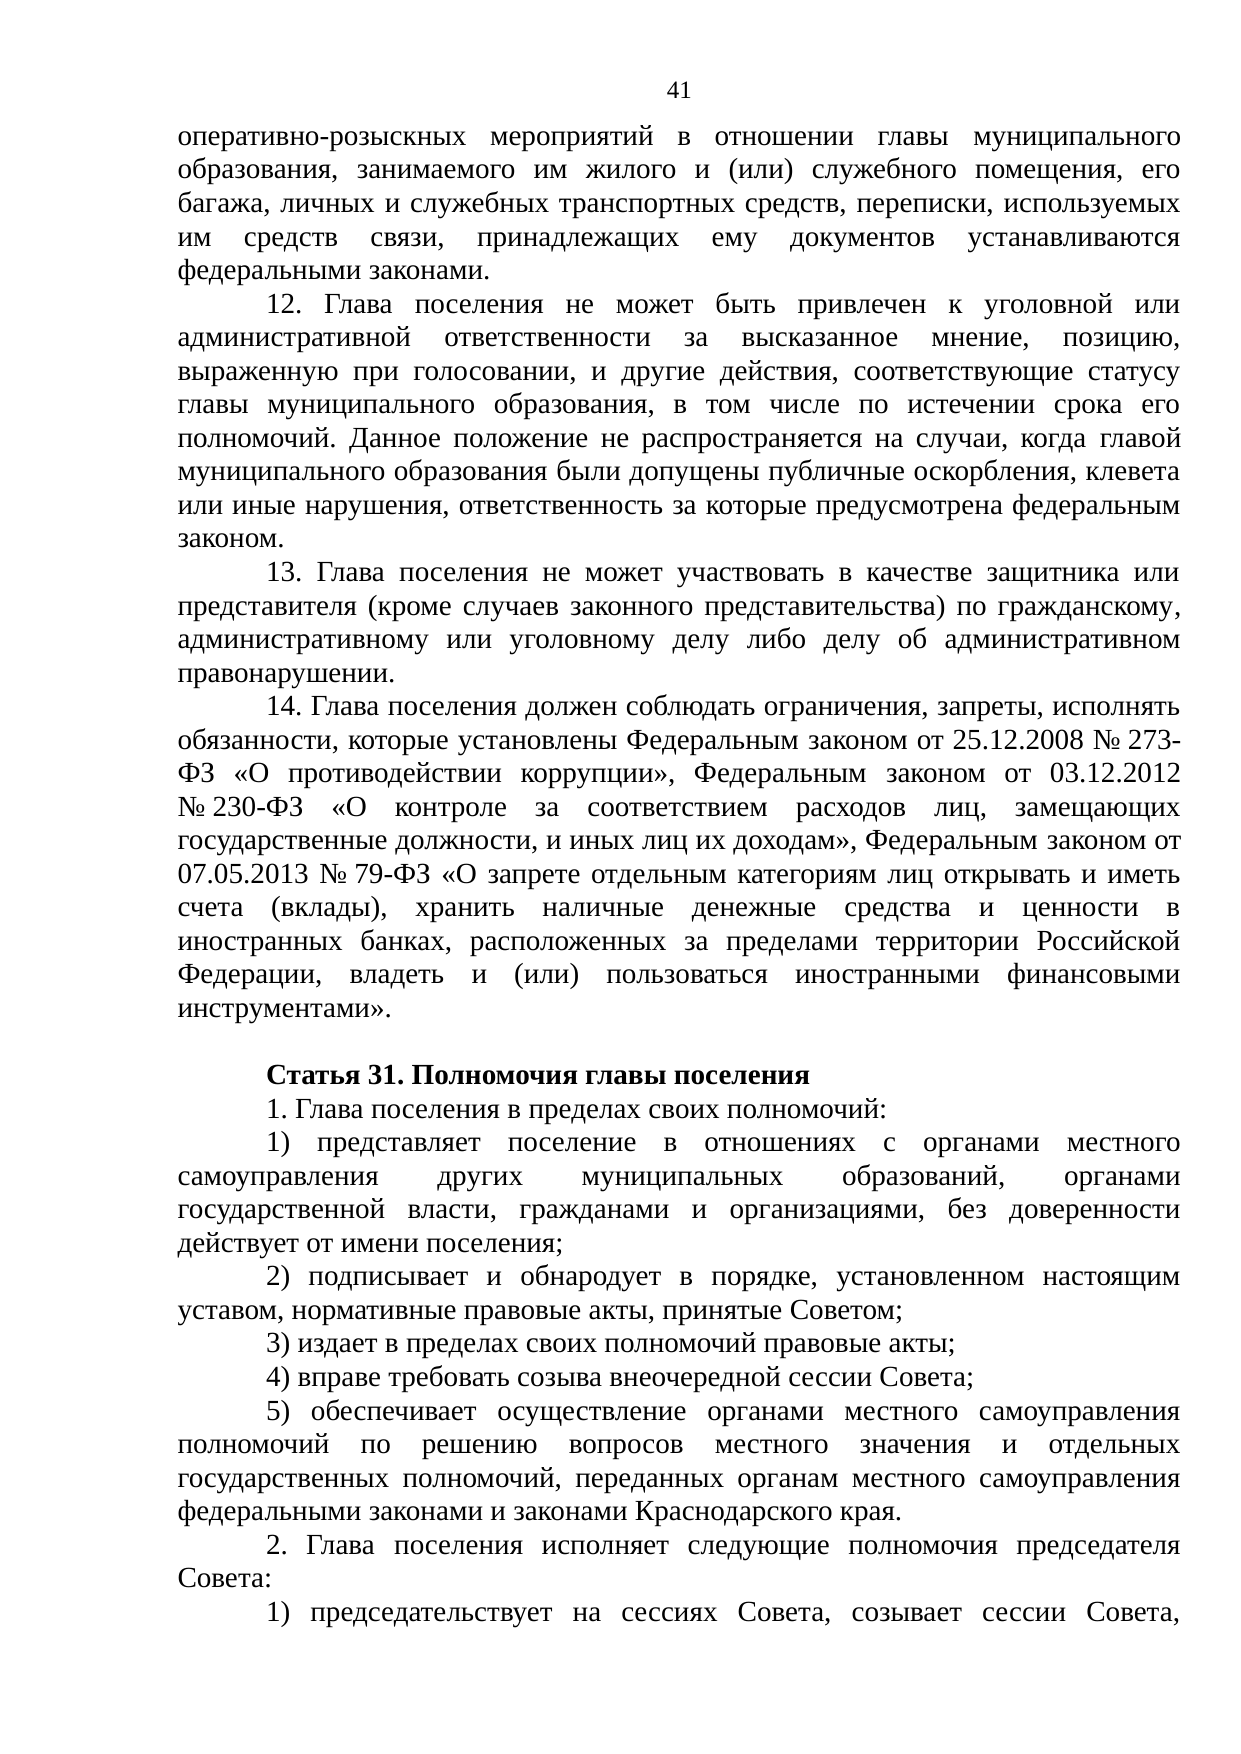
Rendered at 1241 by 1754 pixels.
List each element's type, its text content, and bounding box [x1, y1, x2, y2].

text 1) представляет поселение в отношениях с органами местного самоуправления других муниципальных образований, органами государственной власти, гражданами и организациями, без доверенности действует от имени поселения; [177, 1124, 1181, 1258]
text 5) обеспечивает осуществление органами местного самоуправления полномочий по решению вопросов местного значения и отдельных государственных полномочий, переданных органам местного самоуправления федеральными законами и законами Краснодарского края. [177, 1393, 1181, 1527]
text 4) вправе требовать созыва внеочередной сессии Совета; [177, 1359, 1181, 1393]
text Статья 31. Полномочия главы поселения [177, 1057, 1181, 1091]
text 14. Глава поселения должен соблюдать ограничения, запреты, исполнять обязанности, которые установлены Федеральным законом от 25.12.2008 № 273-ФЗ «О противодействии коррупции», Федеральным законом от 03.12.2012 № 230-ФЗ «О контроле за соответствием расходов лиц, замещающих государственные должности, и иных лиц их доходам», Федеральным законом от 07.05.2013 № 79-ФЗ «О запрете отдельным категориям лиц открывать и иметь счета (вклады), хранить наличные денежные средства и ценности в иностранных банках, расположенных за пределами территории Российской Федерации, владеть и (или) пользоваться иностранными финансовыми инструментами». [177, 688, 1181, 1024]
text 12. Глава поселения не может быть привлечен к уголовной или административной ответственности за высказанное мнение, позицию, выраженную при голосовании, и другие действия, соответствующие статусу главы муниципального образования, в том числе по истечении срока его полномочий. Данное положение не распространяется на случаи, когда главой муниципального образования были допущены публичные оскорбления, клевета или иные нарушения, ответственность за которые предусмотрена федеральным законом. [177, 286, 1181, 554]
text 13. Глава поселения не может участвовать в качестве защитника или представителя (кроме случаев законного представительства) по гражданскому, административному или уголовному делу либо делу об административном правонарушении. [177, 554, 1181, 688]
text 2. Глава поселения исполняет следующие полномочия председателя Совета: [177, 1527, 1181, 1594]
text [177, 1594, 1181, 1627]
text 1. Глава поселения в пределах своих полномочий: [177, 1091, 1181, 1124]
text 2) подписывает и обнародует в порядке, установленном настоящим уставом, нормативные правовые акты, принятые Советом; [177, 1258, 1181, 1326]
text 3) издает в пределах своих полномочий правовые акты; [177, 1326, 1181, 1359]
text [177, 118, 1181, 286]
